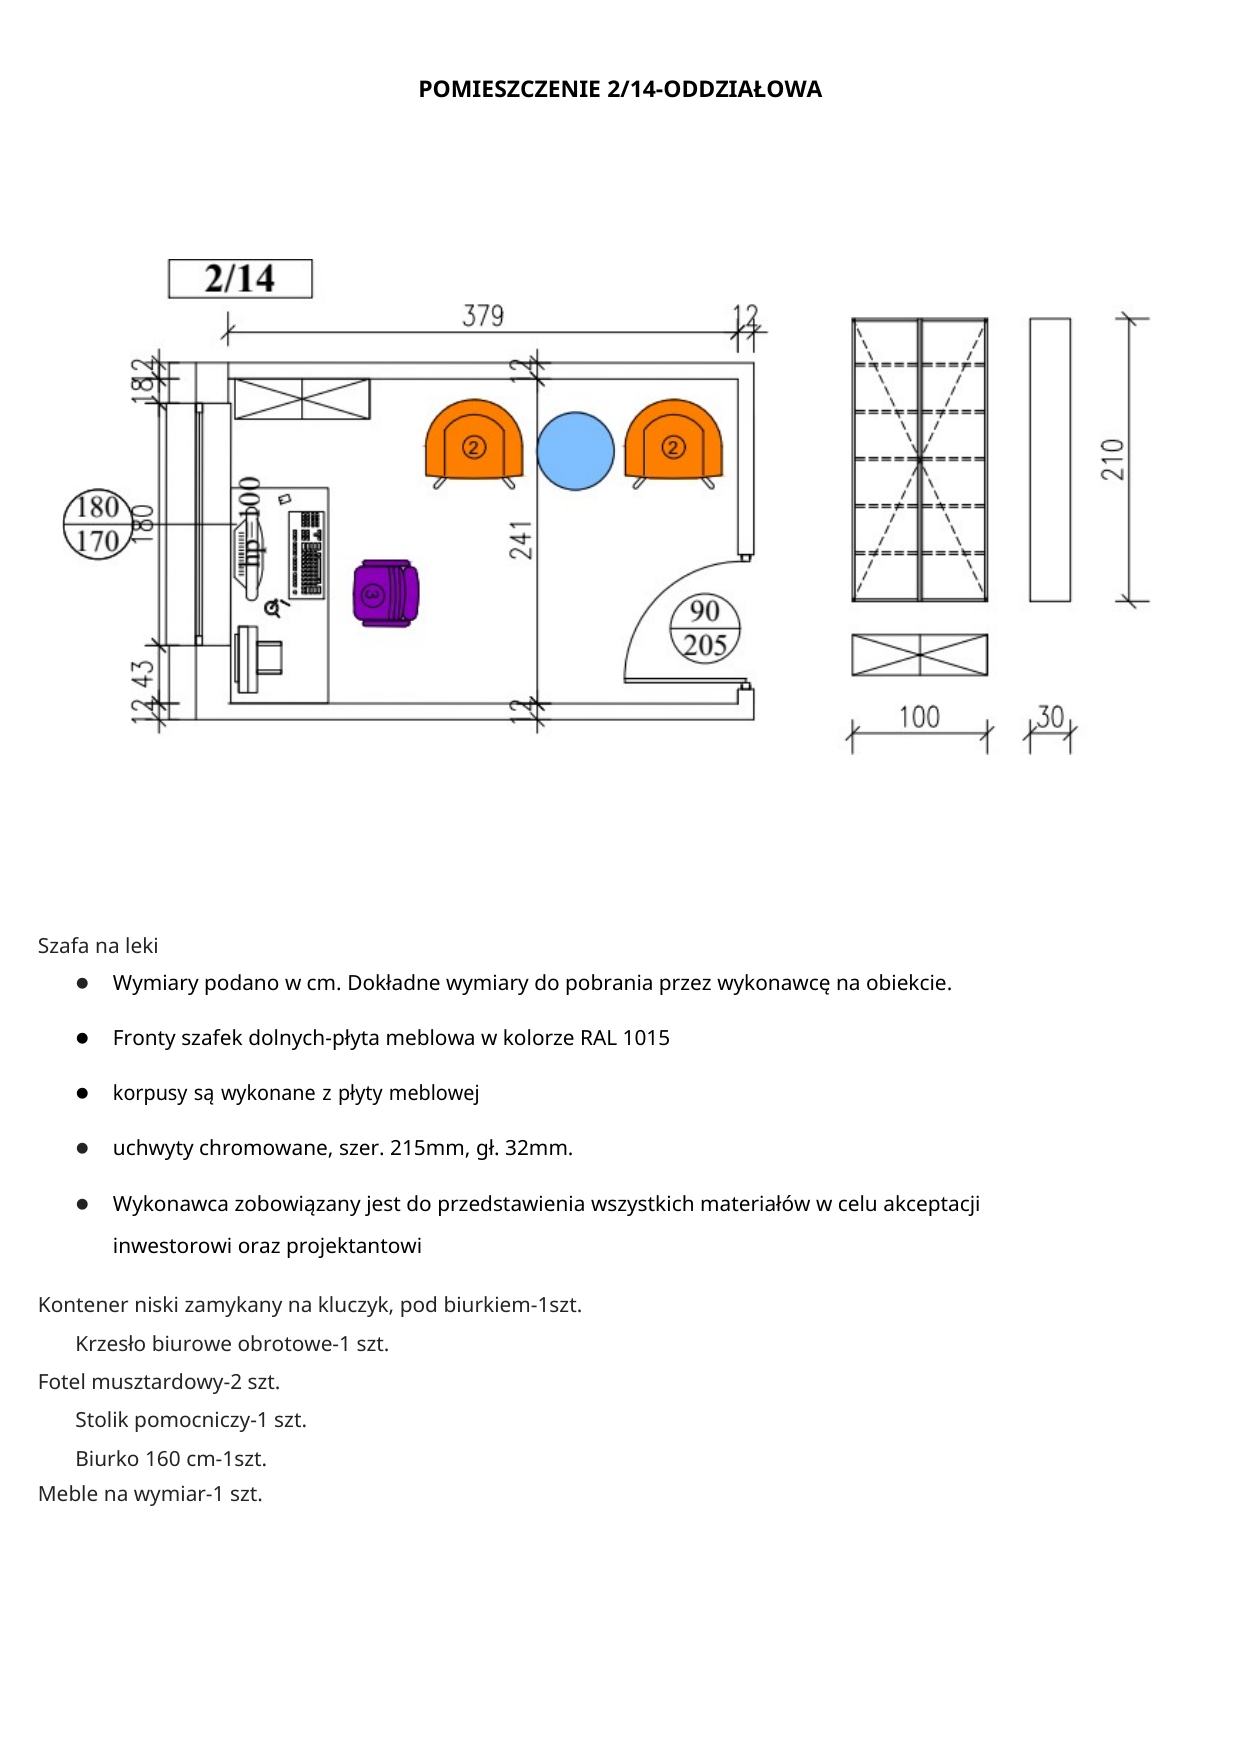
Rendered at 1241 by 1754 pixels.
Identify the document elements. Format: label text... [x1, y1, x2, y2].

list Wymiary podano w cm. Dokładne wymiary do pobrania przez wykonawcę na obiekcie. [75, 968, 1234, 996]
list Fronty szafek dolnych-płyta meblowa w kolorze RAL 1015 [75, 1023, 1234, 1052]
list Wykonawca zobowiązany jest do przedstawienia wszystkich materiałów w celu akceptacji inwestorowi oraz projektantowi [75, 1189, 1098, 1260]
list korpusy są wykonane z płyty meblowej [75, 1078, 1234, 1107]
picture [62, 259, 1151, 755]
text Kontener niski zamykany na kluczyk, pod biurkiem-1szt. Krzesło biurowe obrotowe-1 szt. [38, 1291, 656, 1357]
text Meble na wymiar-1 szt. [38, 1482, 1234, 1506]
list uchwyty chromowane, szer. 215mm, gł. 32mm. [75, 1133, 1234, 1162]
text Fotel musztardowy-2 szt. Stolik pomocniczy-1 szt. Biurko 160 cm-1szt. [38, 1367, 308, 1472]
subtitle POMIESZCZENIE 2/14-ODDZIAŁOWA [88, 73, 1153, 104]
text Szafa na leki [38, 931, 1234, 959]
